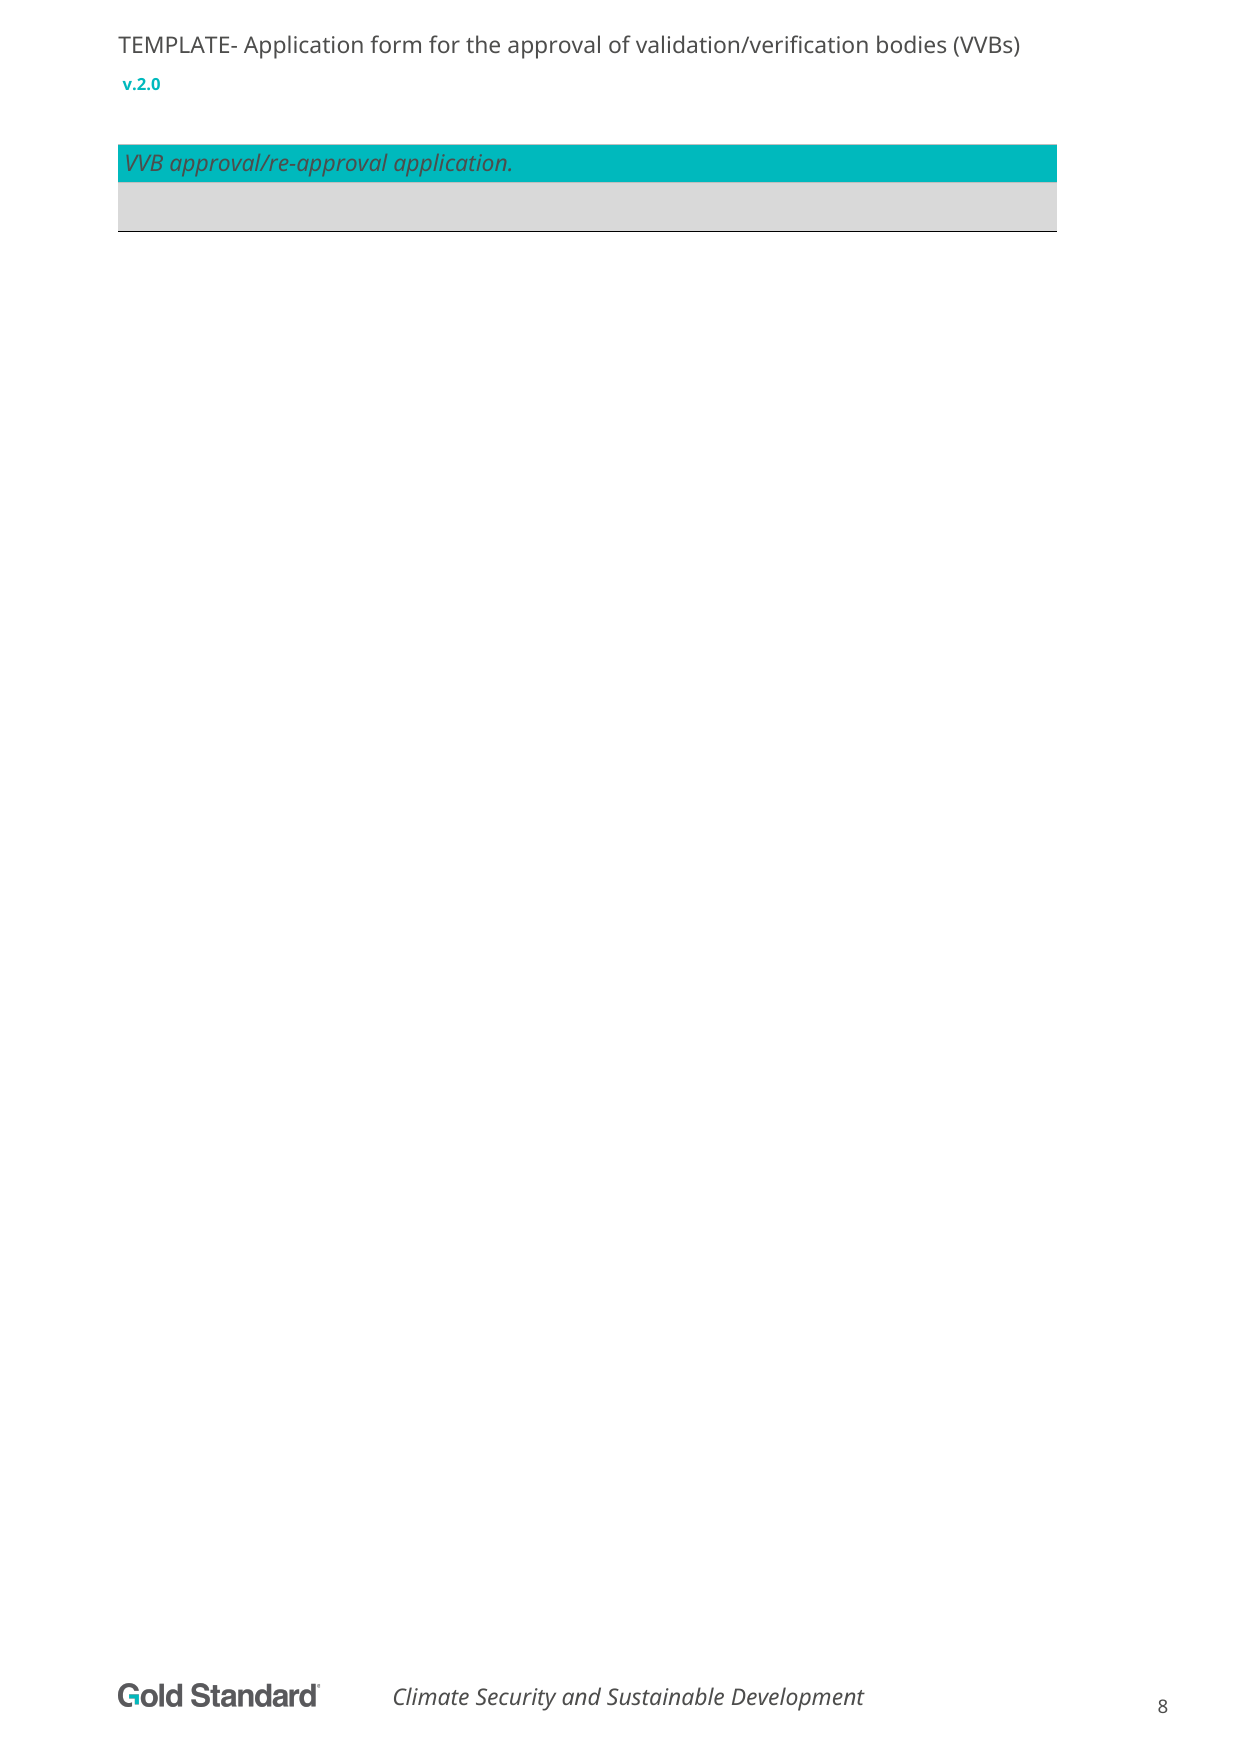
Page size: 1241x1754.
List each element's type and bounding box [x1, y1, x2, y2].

table_header [118, 145, 1057, 182]
table_cell [118, 183, 1057, 231]
